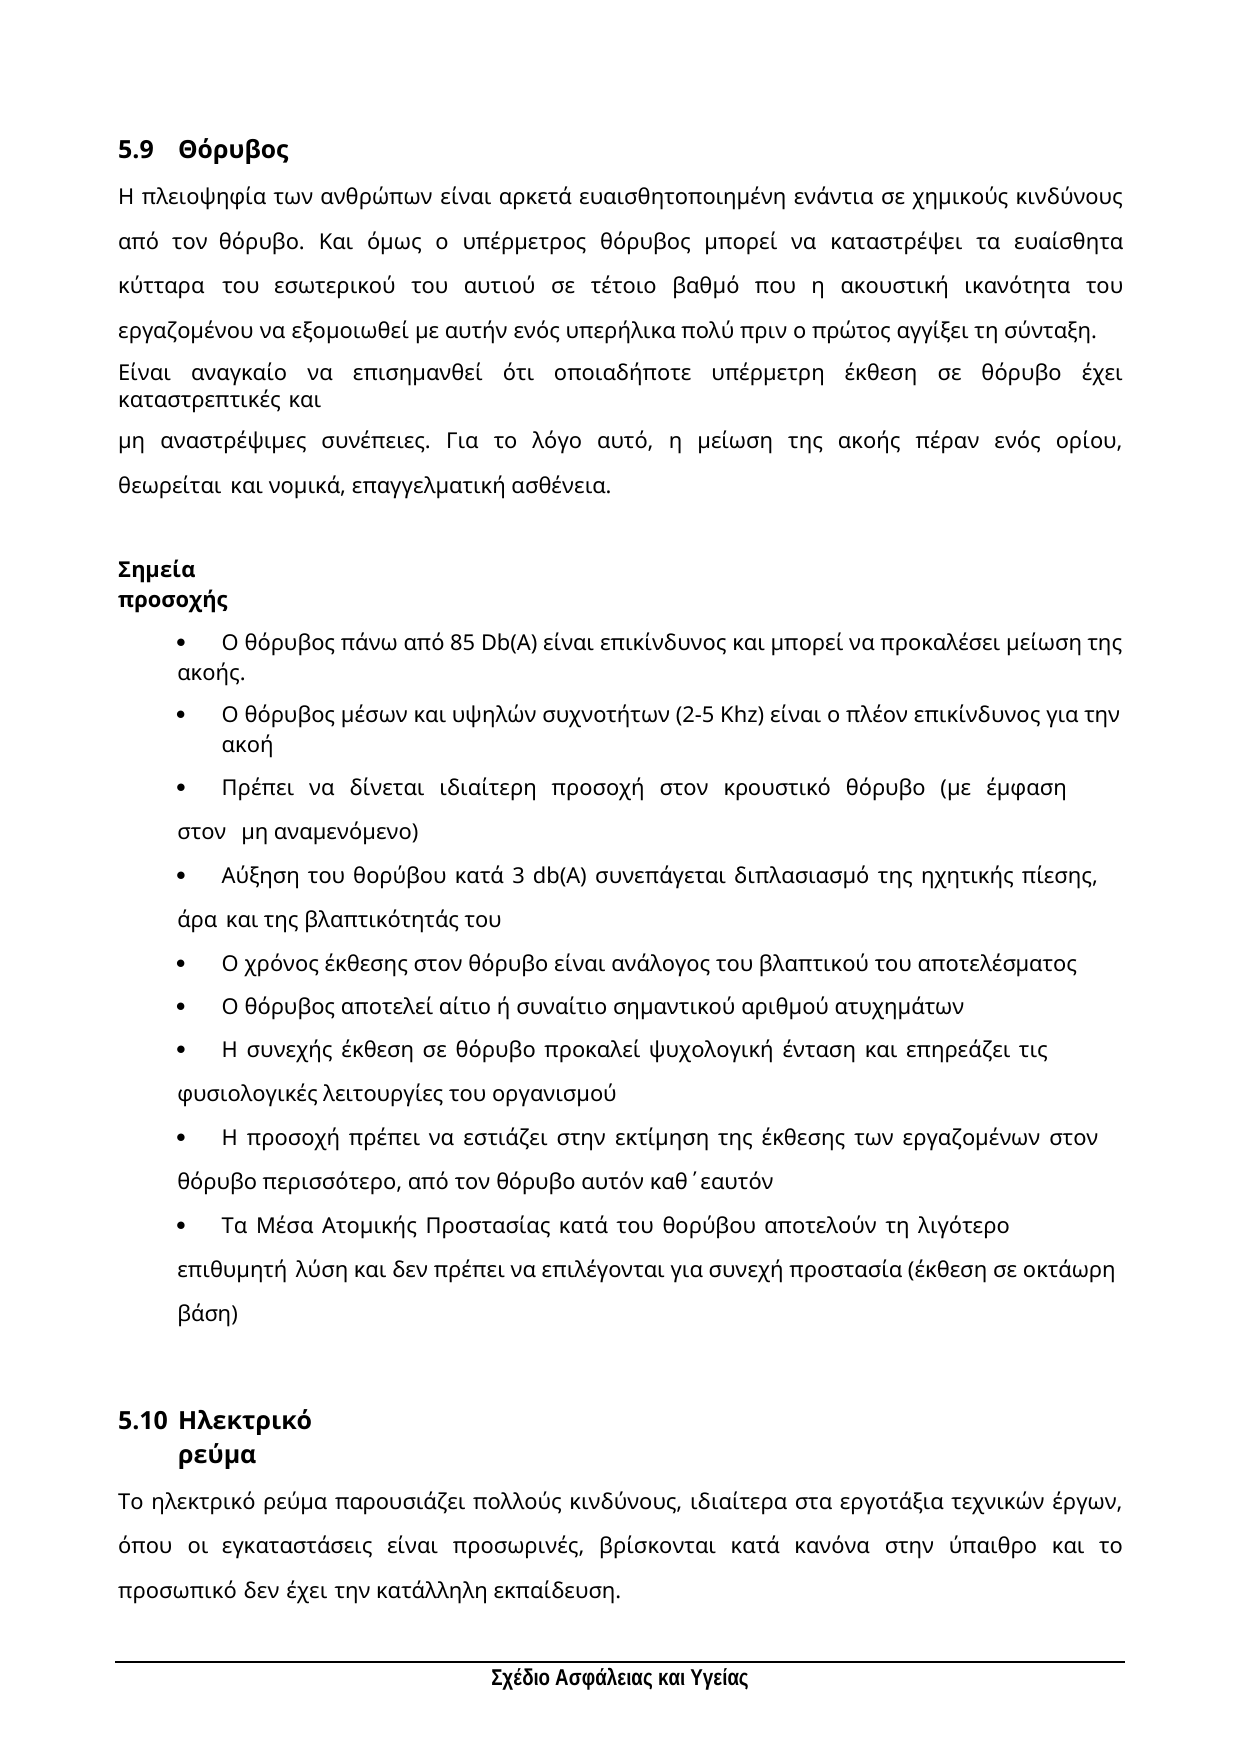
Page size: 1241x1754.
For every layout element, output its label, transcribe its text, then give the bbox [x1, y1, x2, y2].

subtitle Ηλεκτρικό ρεύμα [118, 1402, 391, 1471]
list Πρέπει να δίνεται ιδιαίτερη προσοχή στον κρουστικό θόρυβο (με έμφαση στον μη αναμενόμενο) [177, 772, 1123, 846]
subtitle Θόρυβος [118, 132, 289, 166]
subtitle Σημεία προσοχής [118, 554, 306, 614]
text Η πλειοψηφία των ανθρώπων είναι αρκετά ευαισθητοποιημένη ενάντια σε χημικούς κινδύνους από τον θόρυβο. Και όμως ο υπέρμετρος θόρυβος μπορεί να καταστρέψει τα ευαίσθητα κύτταρα του εσωτερικού του αυτιού σε τέτοιο βαθμό που η ακουστική ικανότητα του εργαζομένου να εξομοιωθεί με αυτήν ενός υπερήλικα πολύ πριν ο πρώτος αγγίξει τη σύνταξη. [118, 181, 1123, 345]
text Είναι αναγκαίο να επισημανθεί ότι οποιαδήποτε υπέρμετρη έκθεση σε θόρυβο έχει καταστρεπτικές και [118, 360, 1123, 412]
list Ο θόρυβος πάνω από 85 Db(A) είναι επικίνδυνος και μπορεί να προκαλέσει μείωση της ακοής. [177, 627, 1138, 686]
list Αύξηση του θορύβου κατά 3 db(A) συνεπάγεται διπλασιασμό της ηχητικής πίεσης, άρα και της βλαπτικότητάς του [177, 860, 1123, 934]
list Η συνεχής έκθεση σε θόρυβο προκαλεί ψυχολογική ένταση και επηρεάζει τις φυσιολογικές λειτουργίες του οργανισμού [177, 1034, 1123, 1108]
text μη αναστρέψιμες συνέπειες. Για το λόγο αυτό, η μείωση της ακοής πέραν ενός ορίου, θεωρείται και νομικά, επαγγελματική ασθένεια. [118, 425, 1123, 500]
list Η προσοχή πρέπει να εστιάζει στην εκτίμηση της έκθεσης των εργαζομένων στον θόρυβο περισσότερο, από τον θόρυβο αυτόν καθ΄εαυτόν [177, 1122, 1123, 1196]
list Τα Μέσα Ατομικής Προστασίας κατά του θορύβου αποτελούν τη λιγότερο επιθυμητή λύση και δεν πρέπει να επιλέγονται για συνεχή προστασία (έκθεση σε οκτάωρη βάση) [177, 1210, 1123, 1328]
list Ο θόρυβος αποτελεί αίτιο ή συναίτιο σημαντικού αριθμού ατυχημάτων [177, 991, 1138, 1021]
text Το ηλεκτρικό ρεύμα παρουσιάζει πολλούς κινδύνους, ιδιαίτερα στα εργοτάξια τεχνικών έργων, όπου οι εγκαταστάσεις είναι προσωρινές, βρίσκονται κατά κανόνα στην ύπαιθρο και το προσωπικό δεν έχει την κατάλληλη εκπαίδευση. [118, 1486, 1123, 1604]
list Ο θόρυβος μέσων και υψηλών συχνοτήτων (2-5 Khz) είναι ο πλέον επικίνδυνος για την ακοή [177, 699, 1138, 759]
list Ο χρόνος έκθεσης στον θόρυβο είναι ανάλογος του βλαπτικού του αποτελέσματος [177, 948, 1138, 978]
